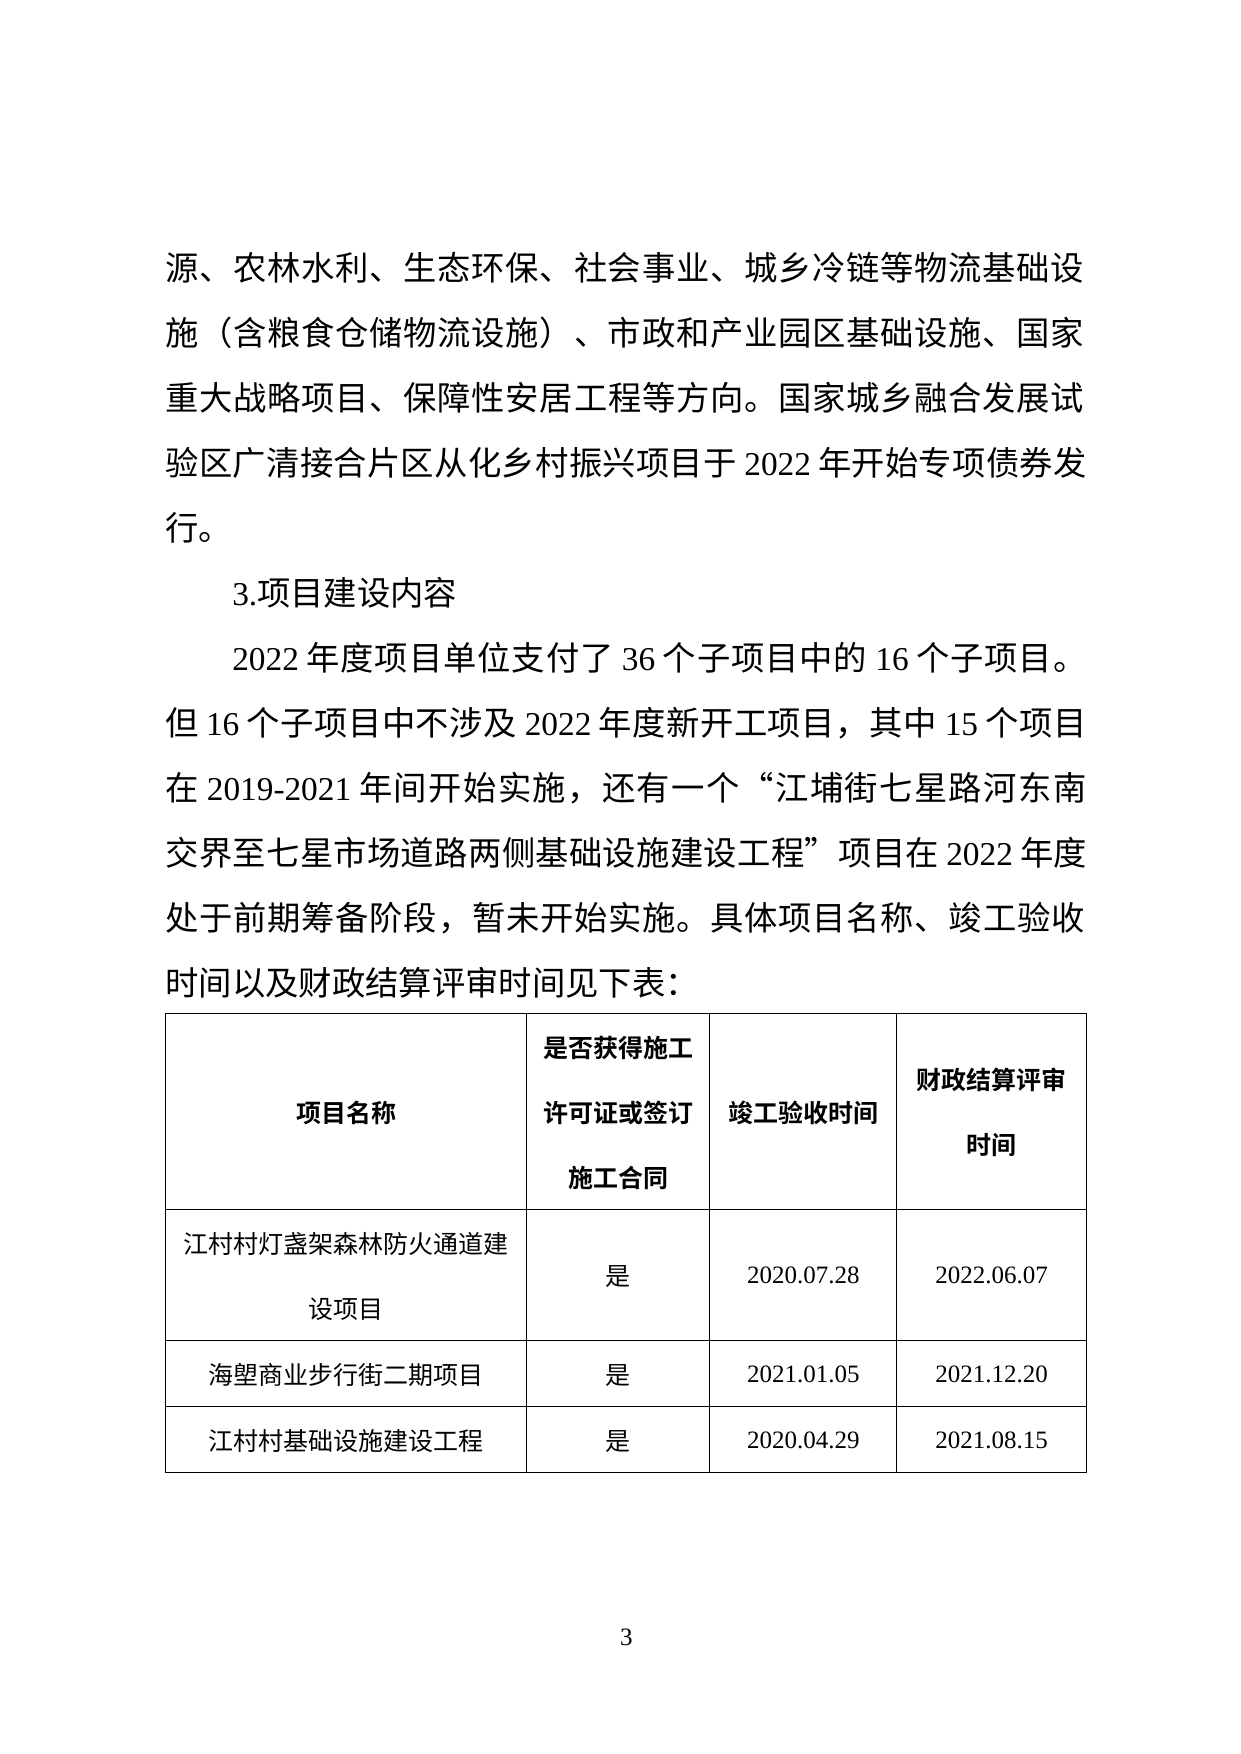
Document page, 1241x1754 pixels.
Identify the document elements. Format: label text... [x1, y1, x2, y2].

table_header 项目名称 [166, 1014, 526, 1209]
table_cell 是 [527, 1341, 709, 1406]
table_cell 2021.08.15 [897, 1407, 1086, 1472]
table_cell 2022.06.07 [897, 1210, 1086, 1340]
table_cell 海塱商业步行街二期项目 [166, 1341, 526, 1406]
table_cell 江村村灯盏架森林防火通道建设项目 [166, 1210, 526, 1340]
table_header 竣工验收时间 [710, 1014, 896, 1209]
table_cell 是 [527, 1210, 709, 1340]
table_cell 江村村基础设施建设工程 [166, 1407, 526, 1472]
table_cell 2021.12.20 [897, 1341, 1086, 1406]
table_header 是否获得施工许可证或签订施工合同 [527, 1014, 709, 1209]
table_cell 2021.01.05 [710, 1341, 896, 1406]
table_cell 是 [527, 1407, 709, 1472]
table_cell 2020.07.28 [710, 1210, 896, 1340]
text 2022年度项目单位支付了36个子项目中的16个子项目。但16个子项目中不涉及2022年度新开工项目，其中15个项目在2019-2021年间开始实施，还有一个“江埔街七星路河东南交界至七星市场道路两侧基础设施建设工程”项目在2022年度处于前期筹备阶段，暂未开始实施。具体项目名称、竣工验收时间以及财政结算评审时间见下表： [165, 623, 1087, 1013]
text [165, 233, 1087, 558]
table_cell 2020.04.29 [710, 1407, 896, 1472]
table_header 财政结算评审时间 [897, 1014, 1086, 1209]
text 3.项目建设内容 [165, 558, 1087, 623]
